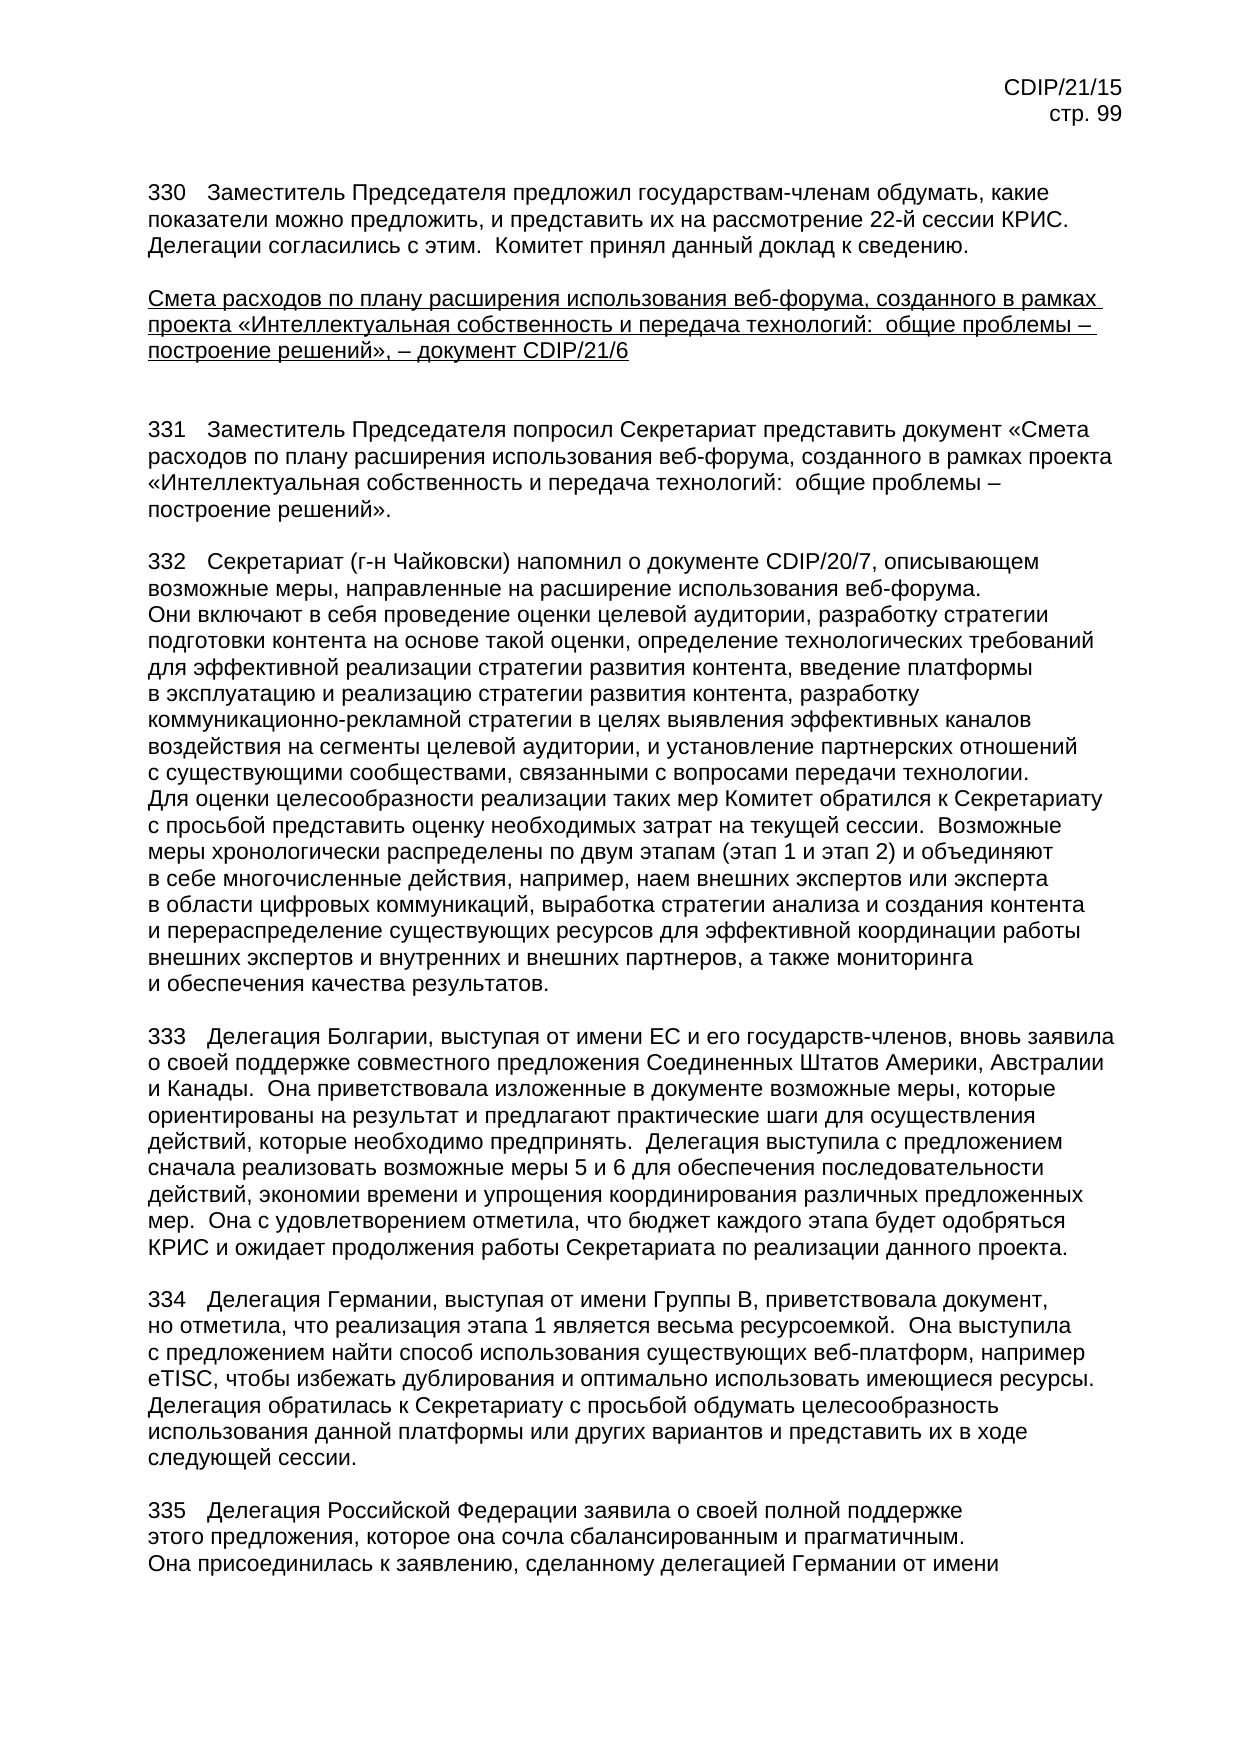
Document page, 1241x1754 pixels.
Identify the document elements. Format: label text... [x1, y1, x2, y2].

text Заместитель Председателя предложил государствам-членам обдумать, какие показатели можно предложить, и представить их на рассмотрение 22-й сессии КРИС. Делегации согласились с этим. Комитет принял данный доклад к сведению. [148, 179, 1122, 258]
text Делегация Болгарии, выступая от имени ЕС и его государств-членов, вновь заявила о своей поддержке совместного предложения Соединенных Штатов Америки, Австралии и Канады. Она приветствовала изложенные в документе возможные меры, которые ориентированы на результат и предлагают практические шаги для осуществления действий, которые необходимо предпринять. Делегация выступила с предложением сначала реализовать возможные меры 5 и 6 для обеспечения последовательности действий, экономии времени и упрощения координирования различных предложенных мер. Она с удовлетворением отметила, что бюджет каждого этапа будет одобряться КРИС и ожидает продолжения работы Секретариата по реализации данного проекта. [148, 1023, 1122, 1260]
text Заместитель Председателя попросил Секретариат представить документ «Смета расходов по плану расширения использования веб-форума, созданного в рамках проекта «Интеллектуальная собственность и передача технологий: общие проблемы – построение решений». [148, 416, 1122, 522]
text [148, 1497, 1122, 1576]
text Секретариат (г-н Чайковски) напомнил о документе CDIP/20/7, описывающем возможные меры, направленные на расширение использования веб-форума. Они включают в себя проведение оценки целевой аудитории, разработку стратегии подготовки контента на основе такой оценки, определение технологических требований для эффективной реализации стратегии развития контента, введение платформы в эксплуатацию и реализацию стратегии развития контента, разработку коммуникационно-рекламной стратегии в целях выявления эффективных каналов воздействия на сегменты целевой аудитории, и установление партнерских отношений с существующими сообществами, связанными с вопросами передачи технологии. Для оценки целесообразности реализации таких мер Комитет обратился к Секретариату с просьбой представить оценку необходимых затрат на текущей сессии. Возможные меры хронологически распределены по двум этапам (этап 1 и этап 2) и объединяют в себе многочисленные действия, например, наем внешних экспертов или эксперта в области цифровых коммуникаций, выработка стратегии анализа и создания контента и перераспределение существующих ресурсов для эффективной координации работы внешних экспертов и внутренних и внешних партнеров, а также мониторинга и обеспечения качества результатов. [148, 548, 1122, 996]
text Делегация Германии, выступая от имени Группы B, приветствовала документ, но отметила, что реализация этапа 1 является весьма ресурсоемкой. Она выступила с предложением найти способ использования существующих веб-платформ, например eTISC, чтобы избежать дублирования и оптимально использовать имеющиеся ресурсы. Делегация обратилась к Секретариату с просьбой обдумать целесообразность использования данной платформы или других вариантов и представить их в ходе следующей сессии. [148, 1286, 1122, 1471]
text Смета расходов по плану расширения использования веб-форума, созданного в рамках проекта «Интеллектуальная собственность и передача технологий: общие проблемы – построение решений», – документ CDIP/21/6 [148, 285, 1122, 364]
